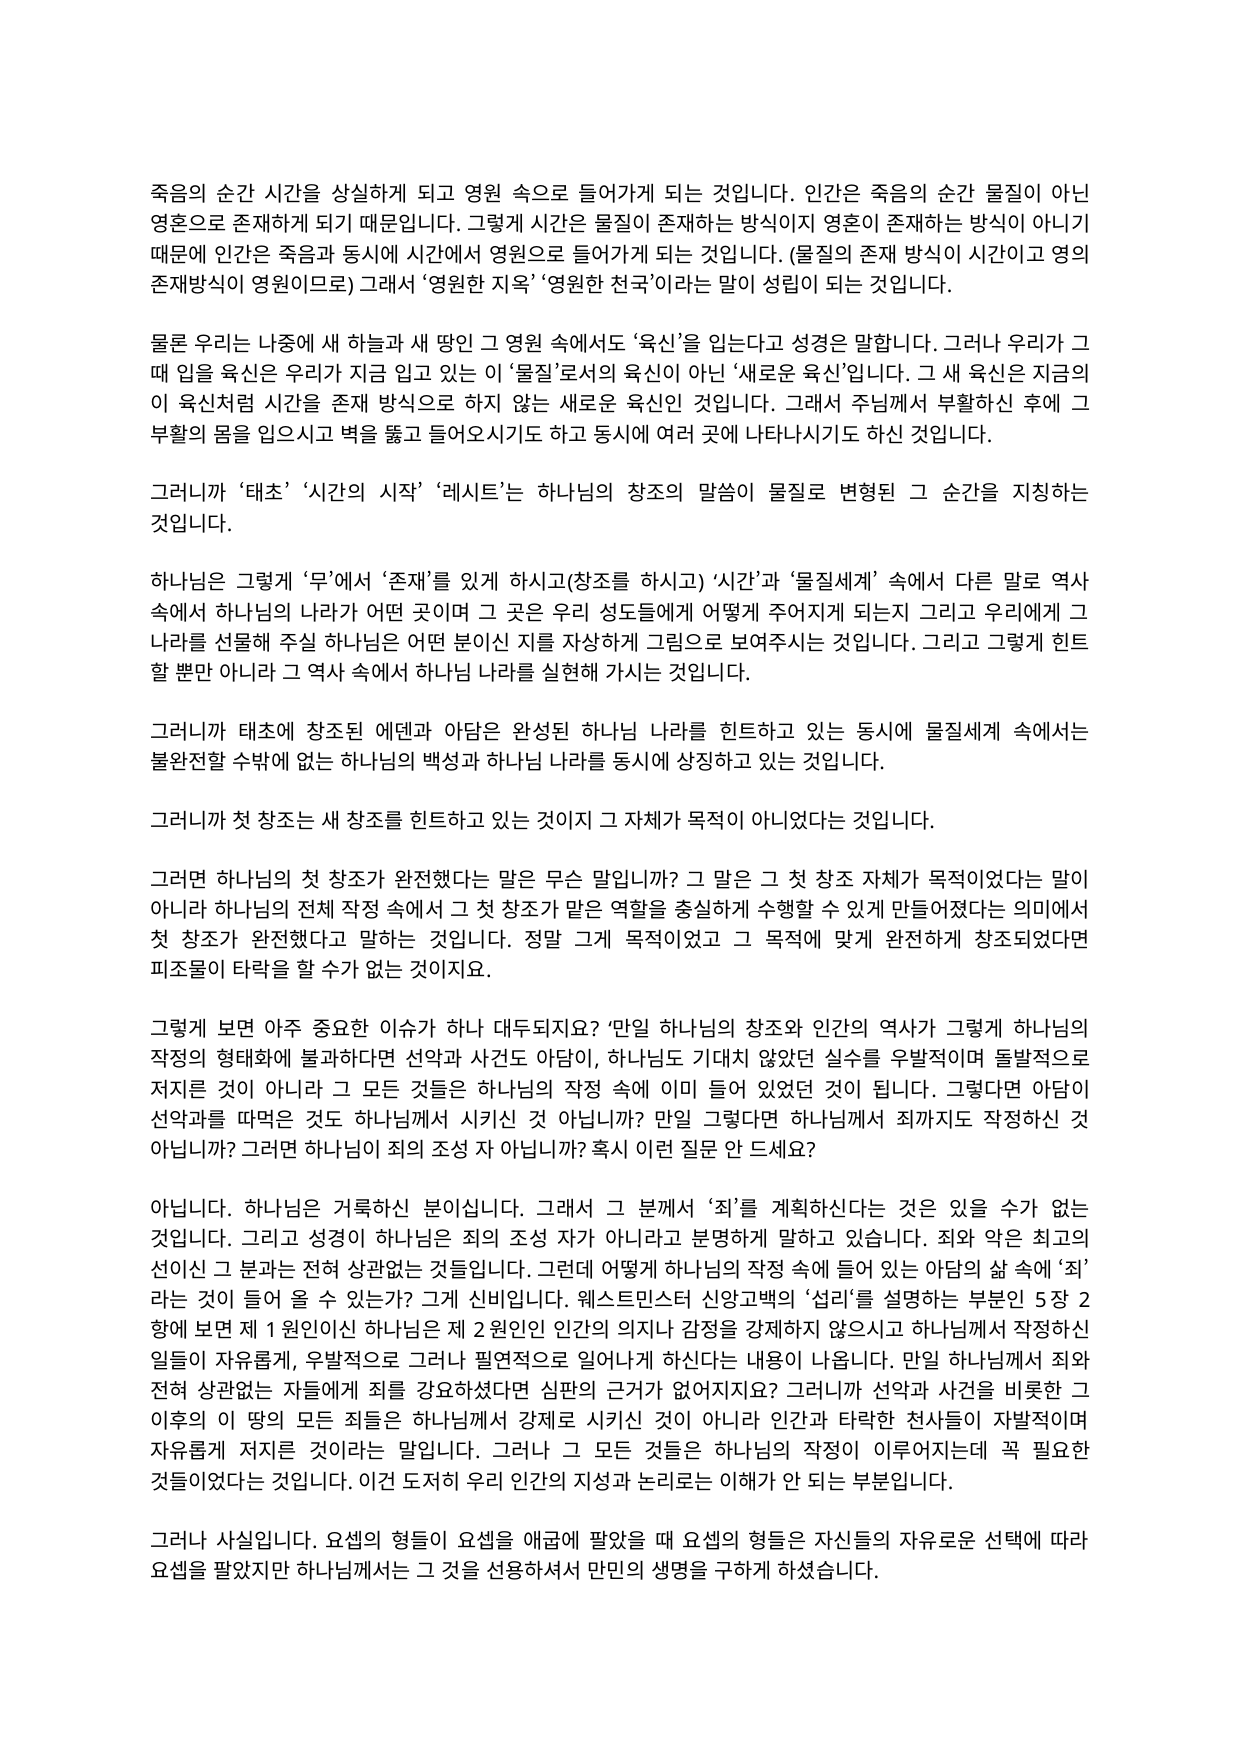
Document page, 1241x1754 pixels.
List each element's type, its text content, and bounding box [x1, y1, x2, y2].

text 그렇게 보면 아주 중요한 이슈가 하나 대두되지요? ‘만일 하나님의 창조와 인간의 역사가 그렇게 하나님의 작정의 형태화에 불과하다면 선악과 사건도 아담이, 하나님도 기대치 않았던 실수를 우발적이며 돌발적으로 저지른 것이 아니라 그 모든 것들은 하나님의 작정 속에 이미 들어 있었던 것이 됩니다. 그렇다면 아담이 선악과를 따먹은 것도 하나님께서 시키신 것 아닙니까? 만일 그렇다면 하나님께서 죄까지도 작정하신 것 아닙니까? 그러면 하나님이 죄의 조성 자 아닙니까? 혹시 이런 질문 안 드세요? [150, 1012, 1090, 1164]
text 그러니까 ‘태초’ ‘시간의 시작’ ‘레시트’는 하나님의 창조의 말씀이 물질로 변형된 그 순간을 지칭하는 것입니다. [150, 477, 1090, 537]
text 그러면 하나님의 첫 창조가 완전했다는 말은 무슨 말입니까? 그 말은 그 첫 창조 자체가 목적이었다는 말이 아니라 하나님의 전체 작정 속에서 그 첫 창조가 맡은 역할을 충실하게 수행할 수 있게 만들어졌다는 의미에서 첫 창조가 완전했다고 말하는 것입니다. 정말 그게 목적이었고 그 목적에 맞게 완전하게 창조되었다면 피조물이 타락을 할 수가 없는 것이지요. [150, 863, 1090, 984]
text 아닙니다. 하나님은 거룩하신 분이십니다. 그래서 그 분께서 ‘죄’를 계획하신다는 것은 있을 수가 없는 것입니다. 그리고 성경이 하나님은 죄의 조성 자가 아니라고 분명하게 말하고 있습니다. 죄와 악은 최고의 선이신 그 분과는 전혀 상관없는 것들입니다. 그런데 어떻게 하나님의 작정 속에 들어 있는 아담의 삶 속에 ‘죄’라는 것이 들어 올 수 있는가? 그게 신비입니다. 웨스트민스터 신앙고백의 ‘섭리‘를 설명하는 부분인 5장 2항에 보면 제 1원인이신 하나님은 제 2원인인 인간의 의지나 감정을 강제하지 않으시고 하나님께서 작정하신 일들이 자유롭게, 우발적으로 그러나 필연적으로 일어나게 하신다는 내용이 나옵니다. 만일 하나님께서 죄와 전혀 상관없는 자들에게 죄를 강요하셨다면 심판의 근거가 없어지지요? 그러니까 선악과 사건을 비롯한 그 이후의 이 땅의 모든 죄들은 하나님께서 강제로 시키신 것이 아니라 인간과 타락한 천사들이 자발적이며 자유롭게 저지른 것이라는 말입니다. 그러나 그 모든 것들은 하나님의 작정이 이루어지는데 꼭 필요한 것들이었다는 것입니다. 이건 도저히 우리 인간의 지성과 논리로는 이해가 안 되는 부분입니다. [150, 1192, 1090, 1495]
text 하나님은 그렇게 ‘무’에서 ‘존재’를 있게 하시고(창조를 하시고) ‘시간’과 ‘물질세계’ 속에서 다른 말로 역사 속에서 하나님의 나라가 어떤 곳이며 그 곳은 우리 성도들에게 어떻게 주어지게 되는지 그리고 우리에게 그 나라를 선물해 주실 하나님은 어떤 분이신 지를 자상하게 그림으로 보여주시는 것입니다. 그리고 그렇게 힌트 할 뿐만 아니라 그 역사 속에서 하나님 나라를 실현해 가시는 것입니다. [150, 566, 1090, 687]
text 그러니까 태초에 창조된 에덴과 아담은 완성된 하나님 나라를 힌트하고 있는 동시에 물질세계 속에서는 불완전할 수밖에 없는 하나님의 백성과 하나님 나라를 동시에 상징하고 있는 것입니다. [150, 715, 1090, 776]
text 그러니까 첫 창조는 새 창조를 힌트하고 있는 것이지 그 자체가 목적이 아니었다는 것입니다. [150, 804, 1090, 834]
text 물론 우리는 나중에 새 하늘과 새 땅인 그 영원 속에서도 ‘육신’을 입는다고 성경은 말합니다. 그러나 우리가 그 때 입을 육신은 우리가 지금 입고 있는 이 ‘물질’로서의 육신이 아닌 ‘새로운 육신’입니다. 그 새 육신은 지금의 이 육신처럼 시간을 존재 방식으로 하지 않는 새로운 육신인 것입니다. 그래서 주님께서 부활하신 후에 그 부활의 몸을 입으시고 벽을 뚫고 들어오시기도 하고 동시에 여러 곳에 나타나시기도 하신 것입니다. [150, 327, 1090, 448]
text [150, 177, 1090, 298]
text 그러나 사실입니다. 요셉의 형들이 요셉을 애굽에 팔았을 때 요셉의 형들은 자신들의 자유로운 선택에 따라 요셉을 팔았지만 하나님께서는 그 것을 선용하셔서 만민의 생명을 구하게 하셨습니다. [150, 1524, 1090, 1584]
